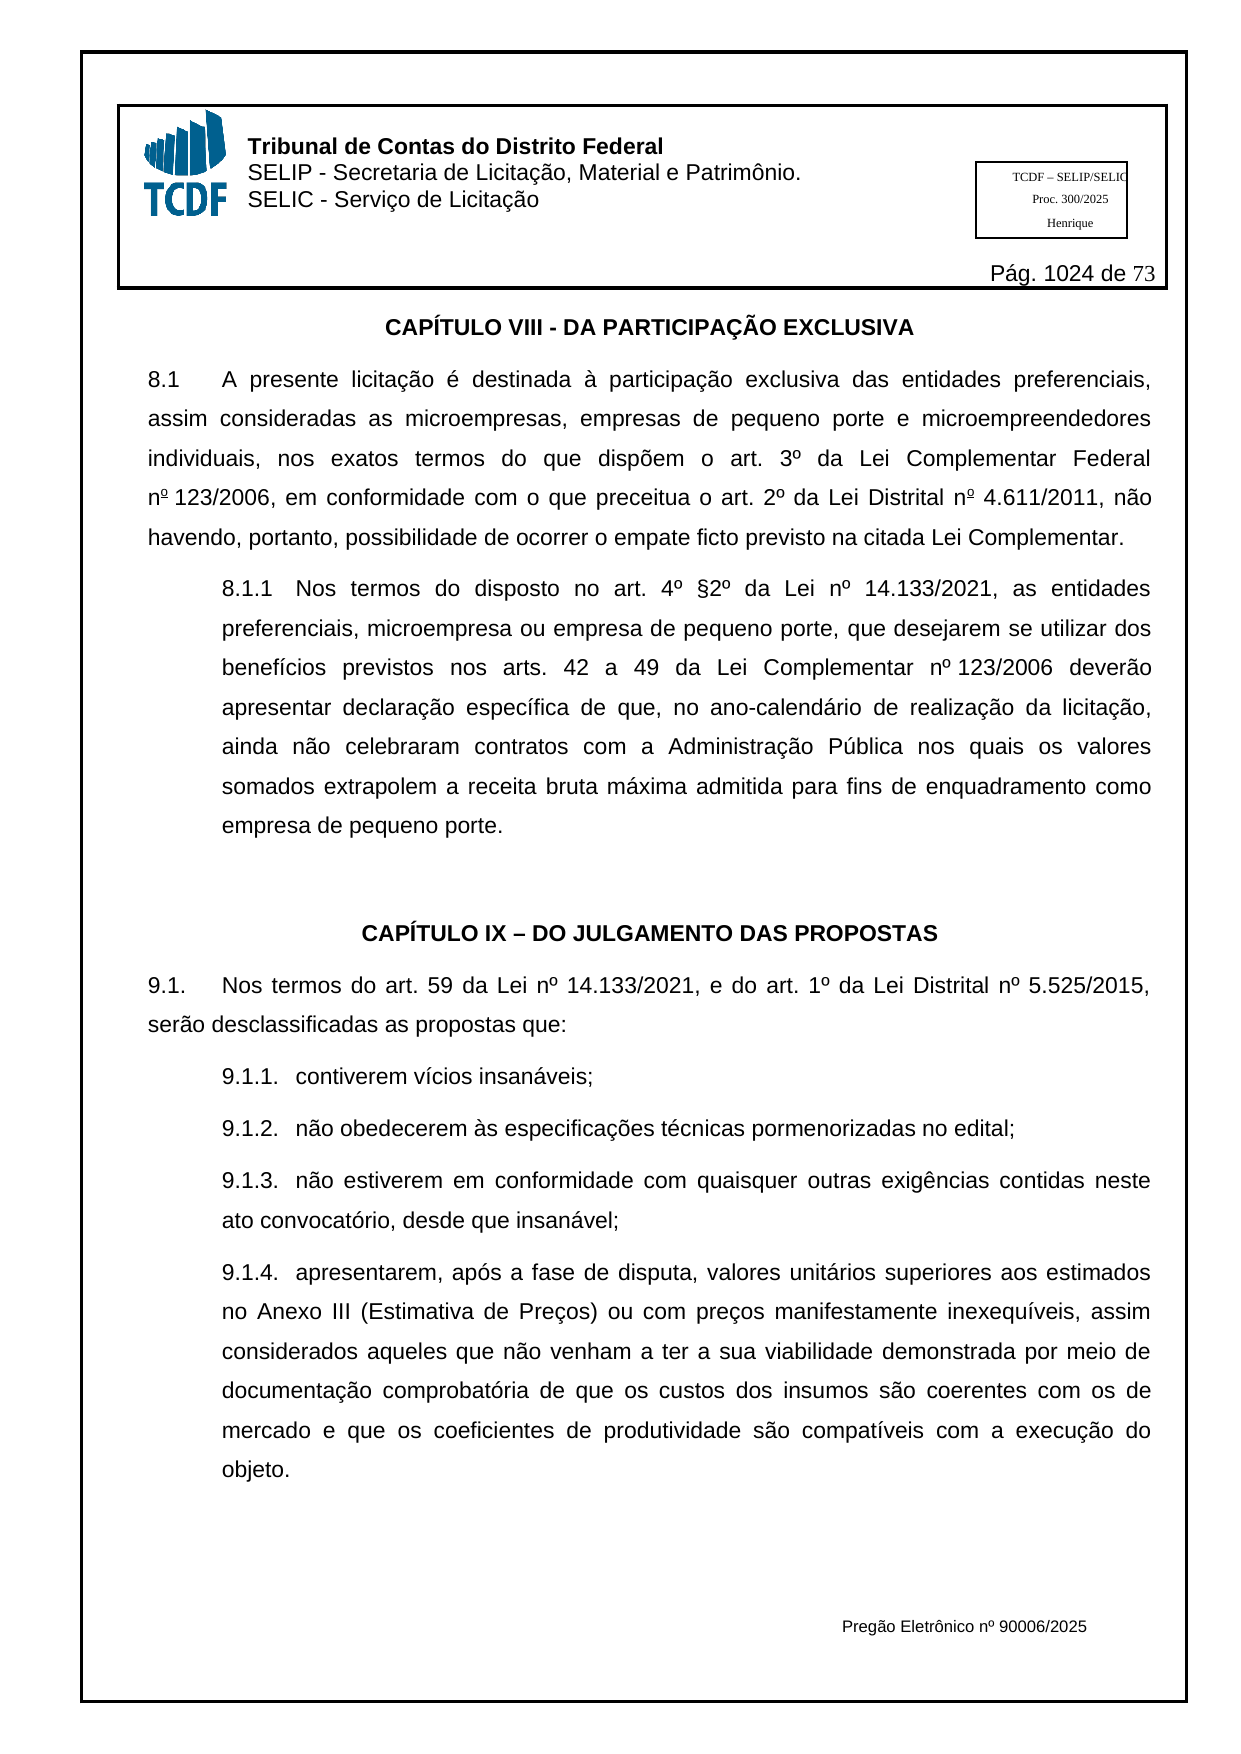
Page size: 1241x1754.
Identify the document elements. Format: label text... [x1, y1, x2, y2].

text CAPÍTULO iX – DO JULGAMENTO DAS PROPOSTAS [148, 920, 1152, 946]
text 9.1.1. contiverem vícios insanáveis; [222, 1063, 1152, 1090]
text 8.1.1 Nos termos do disposto no art. 4º §2º da Lei nº 14.133/2021, as entidades preferenciais, microempresa ou empresa de pequeno porte, que desejarem se utilizar dos benefícios previstos nos arts. 42 a 49 da Lei Complementar nº 123/2006 deverão apresentar declaração específica de que, no ano-calendário de realização da licitação, ainda não celebraram contratos com a Administração Pública nos quais os valores somados extrapolem a receita bruta máxima admitida para fins de enquadramento como empresa de pequeno porte. [222, 575, 1152, 839]
text 9.1. Nos termos do art. 59 da Lei nº 14.133/2021, e do art. 1º da Lei Distrital nº 5.525/2015, serão desclassificadas as propostas que: [148, 972, 1152, 1038]
picture [129, 107, 241, 218]
text 9.1.4. apresentarem, após a fase de disputa, valores unitários superiores aos estimados no Anexo III (Estimativa de Preços) ou com preços manifestamente inexequíveis, assim considerados aqueles que não venham a ter a sua viabilidade demonstrada por meio de documentação comprobatória de que os custos dos insumos são coerentes com os de mercado e que os coeficientes de produtividade são compatíveis com a execução do objeto. [222, 1259, 1152, 1482]
text 9.1.3. não estiverem em conformidade com quaisquer outras exigências contidas neste ato convocatório, desde que insanável; [222, 1167, 1152, 1233]
text Capítulo VIII - DA PARTICIPAÇÃO EXCLUSIVA [148, 313, 1152, 340]
text 9.1.2. não obedecerem às especificações técnicas pormenorizadas no edital; [222, 1115, 1152, 1142]
text 8.1 A presente licitação é destinada à participação exclusiva das entidades preferenciais, assim consideradas as microempresas, empresas de pequeno porte e microempreendedores individuais, nos exatos termos do que dispõem o art. 3º da Lei Complementar Federal no 123/2006, em conformidade com o que preceitua o art. 2º da Lei Distrital no 4.611/2011, não havendo, portanto, possibilidade de ocorrer o empate ficto previsto na citada Lei Complementar. [148, 366, 1152, 550]
